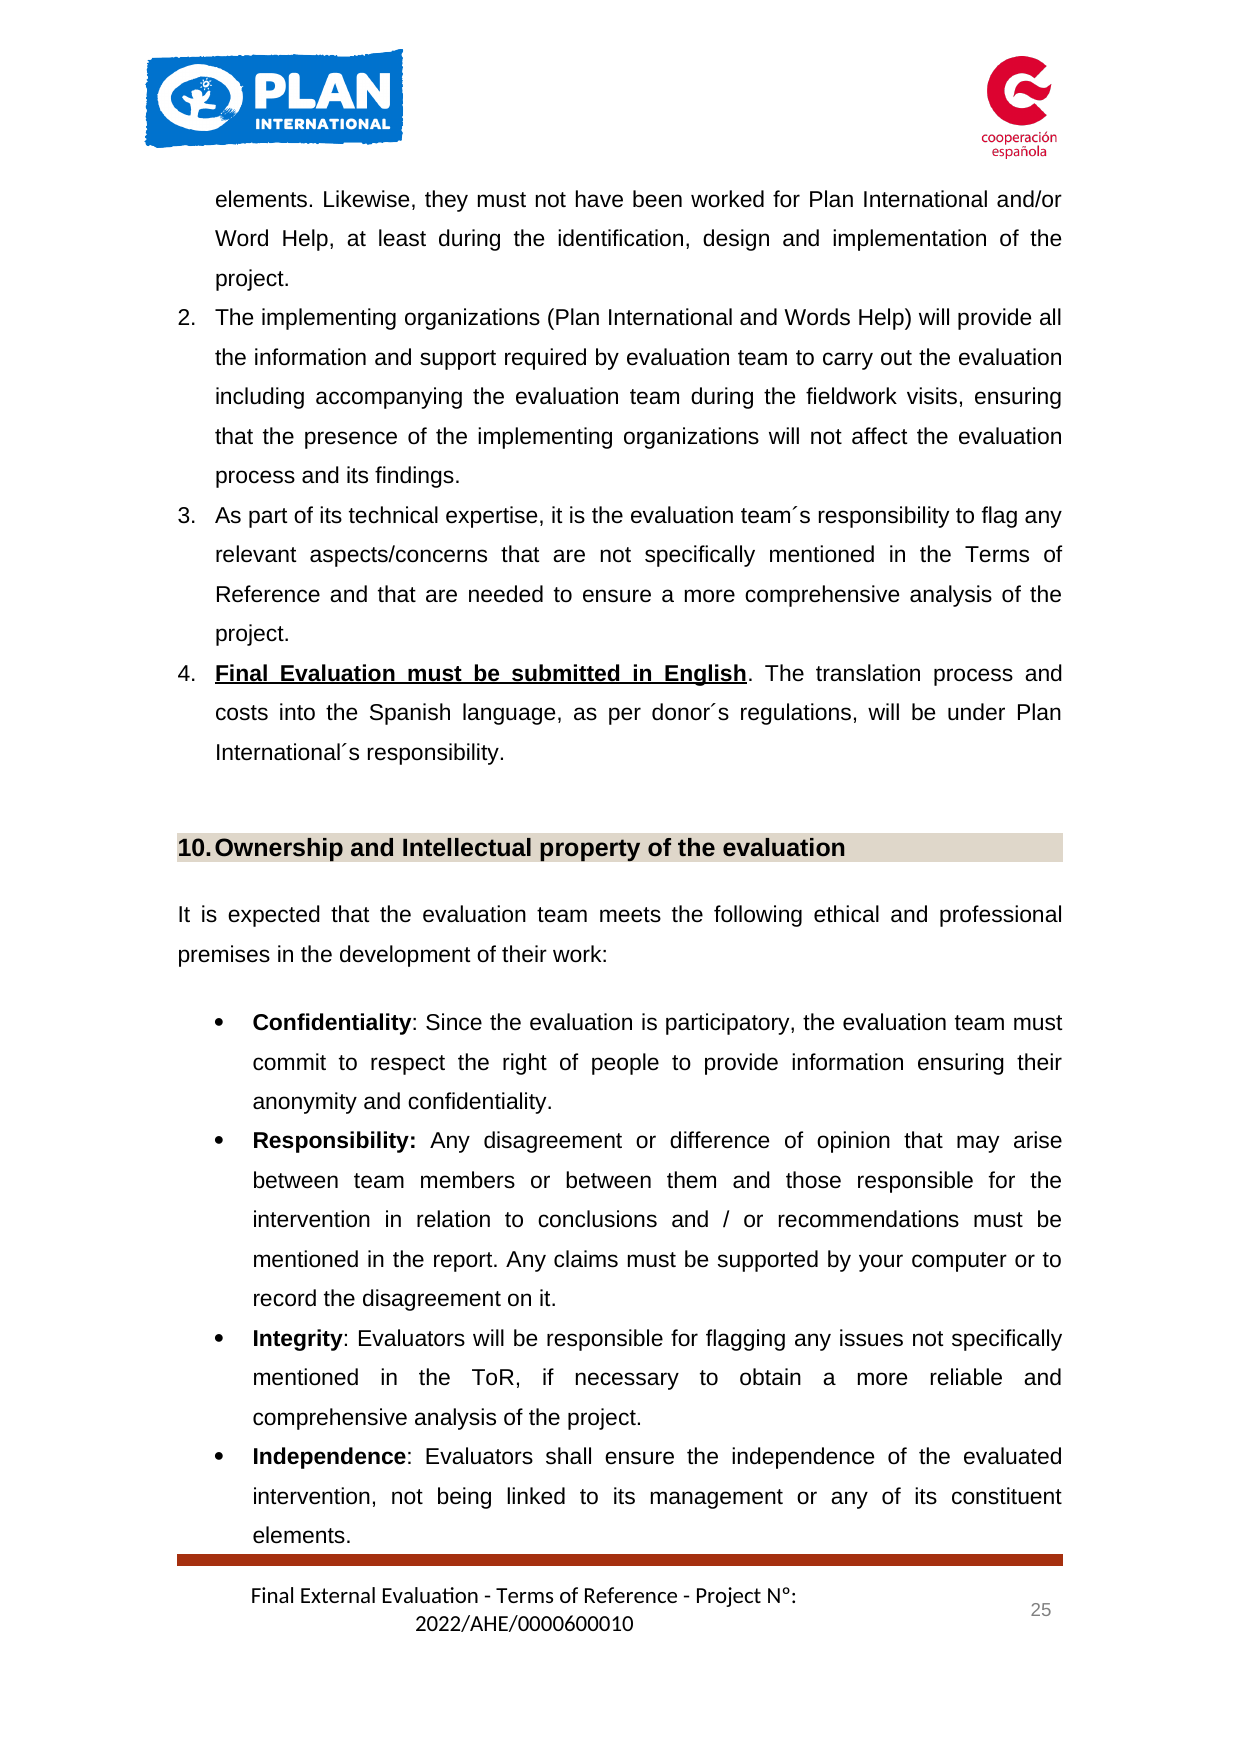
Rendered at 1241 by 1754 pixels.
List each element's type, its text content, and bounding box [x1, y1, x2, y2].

list Responsibility: Any disagreement or difference of opinion that may arise between team members or between them and those responsible for the intervention in relation to conclusions and / or recommendations must be mentioned in the report. Any claims must be supported by your computer or to record the disagreement on it. [215, 1127, 1063, 1312]
picture [144, 49, 404, 148]
text It is expected that the evaluation team meets the following ethical and professional premises in the development of their work: [177, 901, 1063, 967]
picture [976, 47, 1063, 168]
list The implementing organizations (Plan International and Words Help) will provide all the information and support required by evaluation team to carry out the evaluation including accompanying the evaluation team during the fieldwork visits, ensuring that the presence of the implementing organizations will not affect the evaluation process and its findings. [177, 304, 1063, 488]
list Final Evaluation must be submitted in English. The translation process and costs into the Spanish language, as per donor´s regulations, will be under Plan International´s responsibility. [177, 659, 1063, 765]
list Ownership and Intellectual property of the evaluation [177, 833, 1063, 862]
list Independence: Evaluators shall ensure the independence of the evaluated intervention, not being linked to its management or any of its constituent elements. [215, 1443, 1063, 1549]
list Integrity: Evaluators will be responsible for flagging any issues not specifically mentioned in the ToR, if necessary to obtain a more reliable and comprehensive analysis of the project. [215, 1325, 1063, 1430]
list As part of its technical expertise, it is the evaluation team´s responsibility to flag any relevant aspects/concerns that are not specifically mentioned in the Terms of Reference and that are needed to ensure a more comprehensive analysis of the project. [177, 502, 1063, 646]
list Confidentiality: Since the evaluation is participatory, the evaluation team must commit to respect the right of people to provide information ensuring their anonymity and confidentiality. [215, 1009, 1063, 1114]
